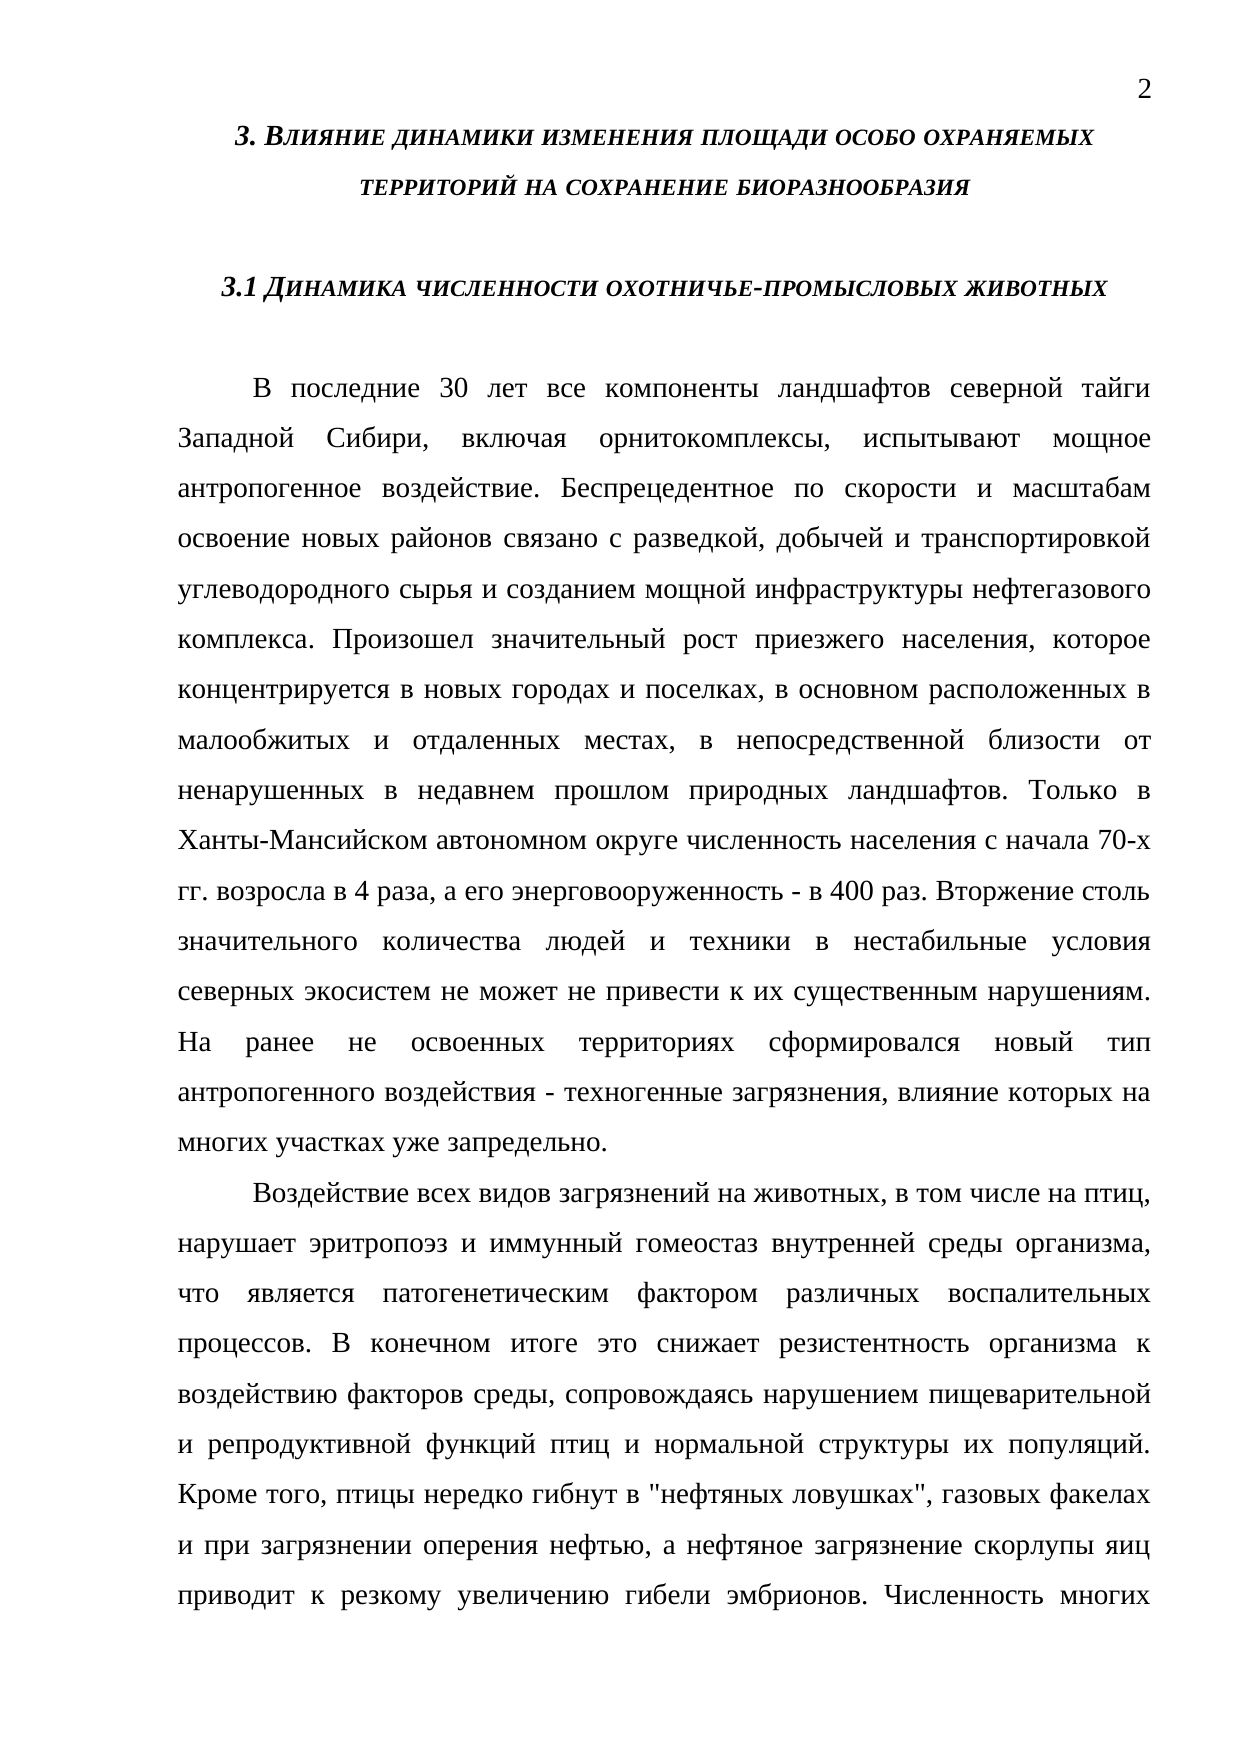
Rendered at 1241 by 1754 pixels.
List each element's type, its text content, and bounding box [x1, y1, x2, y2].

text В последние 30 лет все компоненты ландшафтов северной тайги Западной Сибири, включая орнитокомплексы, испытывают мощное антропогенное воздействие. Беспрецедентное по скорости и масштабам освоение новых районов связано с разведкой, добычей и транспортировкой углеводородного сырья и созданием мощной инфраструктуры нефтегазового комплекса. Произошел значительный рост приезжего населения, которое концентрируется в новых городах и поселках, в основном расположенных в малообжитых и отдаленных местах, в непосредственной близости от ненарушенных в недавнем прошлом природных ландшафтов. Только в Ханты-Мансийском автономном округе численность населения с начала 70-х гг. возросла в 4 раза, а его энерговооруженность - в 400 раз. Вторжение столь значительного количества людей и техники в нестабильные условия северных экосистем не может не привести к их существенным нарушениям. На ранее не освоенных территориях сформировался новый тип антропогенного воздействия - техногенные загрязнения, влияние которых на многих участках уже запредельно. [177, 370, 1152, 1158]
subtitle 3.1 Динамика численности охотничье-промысловых животных [177, 269, 1152, 303]
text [177, 1175, 1152, 1611]
subtitle 3. Влияние динамики изменения площади особо охраняемых территорий на сохранение биоразнообразия [177, 118, 1152, 202]
